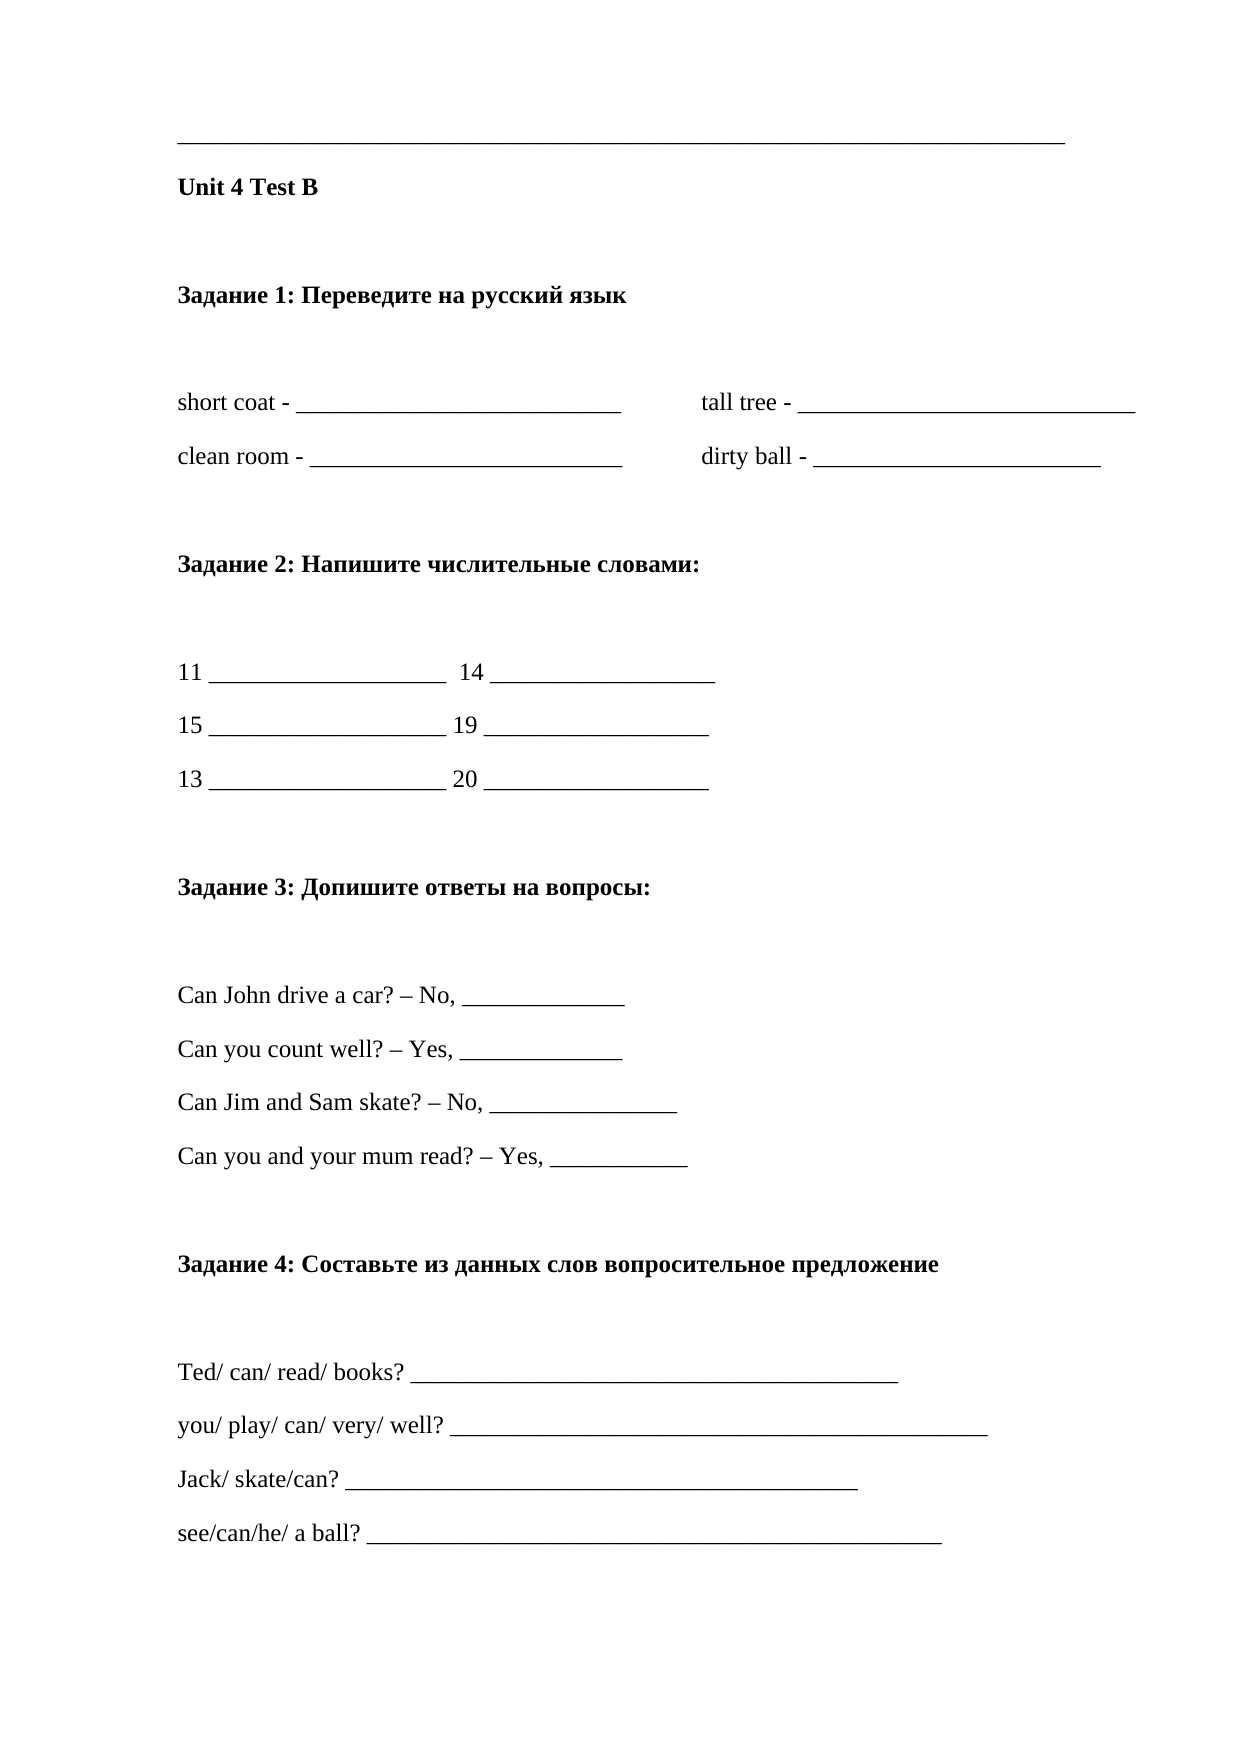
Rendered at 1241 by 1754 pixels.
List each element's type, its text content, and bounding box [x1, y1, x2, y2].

text Unit 4 Test В [177, 172, 1152, 201]
text tall tree - ___________________________ [701, 387, 1152, 416]
text Can Jim and Sam skate? – No, _______________ [177, 1087, 1152, 1116]
text short coat - __________________________ [177, 387, 627, 416]
text Задание 3: Допишите ответы на вопросы: [177, 872, 1152, 901]
text 15 ___________________ 19 __________________ [177, 711, 1152, 739]
text Can you and your mum read? – Yes, ___________ [177, 1141, 1152, 1170]
text dirty ball - _______________________ [701, 441, 1152, 470]
text Jack/ skate/can? _________________________________________ [177, 1464, 1152, 1493]
text Can you count well? – Yes, _____________ [177, 1034, 1152, 1062]
text you/ play/ can/ very/ well? ___________________________________________ [177, 1411, 1152, 1439]
text see/can/he/ a ball? ______________________________________________ [177, 1518, 1152, 1547]
text Ted/ can/ read/ books? _______________________________________ [177, 1357, 1152, 1386]
text Задание 4: Составьте из данных слов вопросительное предложение [177, 1249, 1152, 1278]
text 13 ___________________ 20 __________________ [177, 764, 1152, 793]
text Can John drive a car? – No, _____________ [177, 980, 1152, 1008]
text 11 ___________________ 14 __________________ [177, 657, 1152, 685]
text _______________________________________________________________________ [177, 118, 1152, 147]
text clean room - _________________________ [177, 441, 627, 470]
text Задание 1: Переведите на русский язык [177, 280, 1152, 308]
text Задание 2: Напишите числительные словами: [177, 549, 1152, 578]
